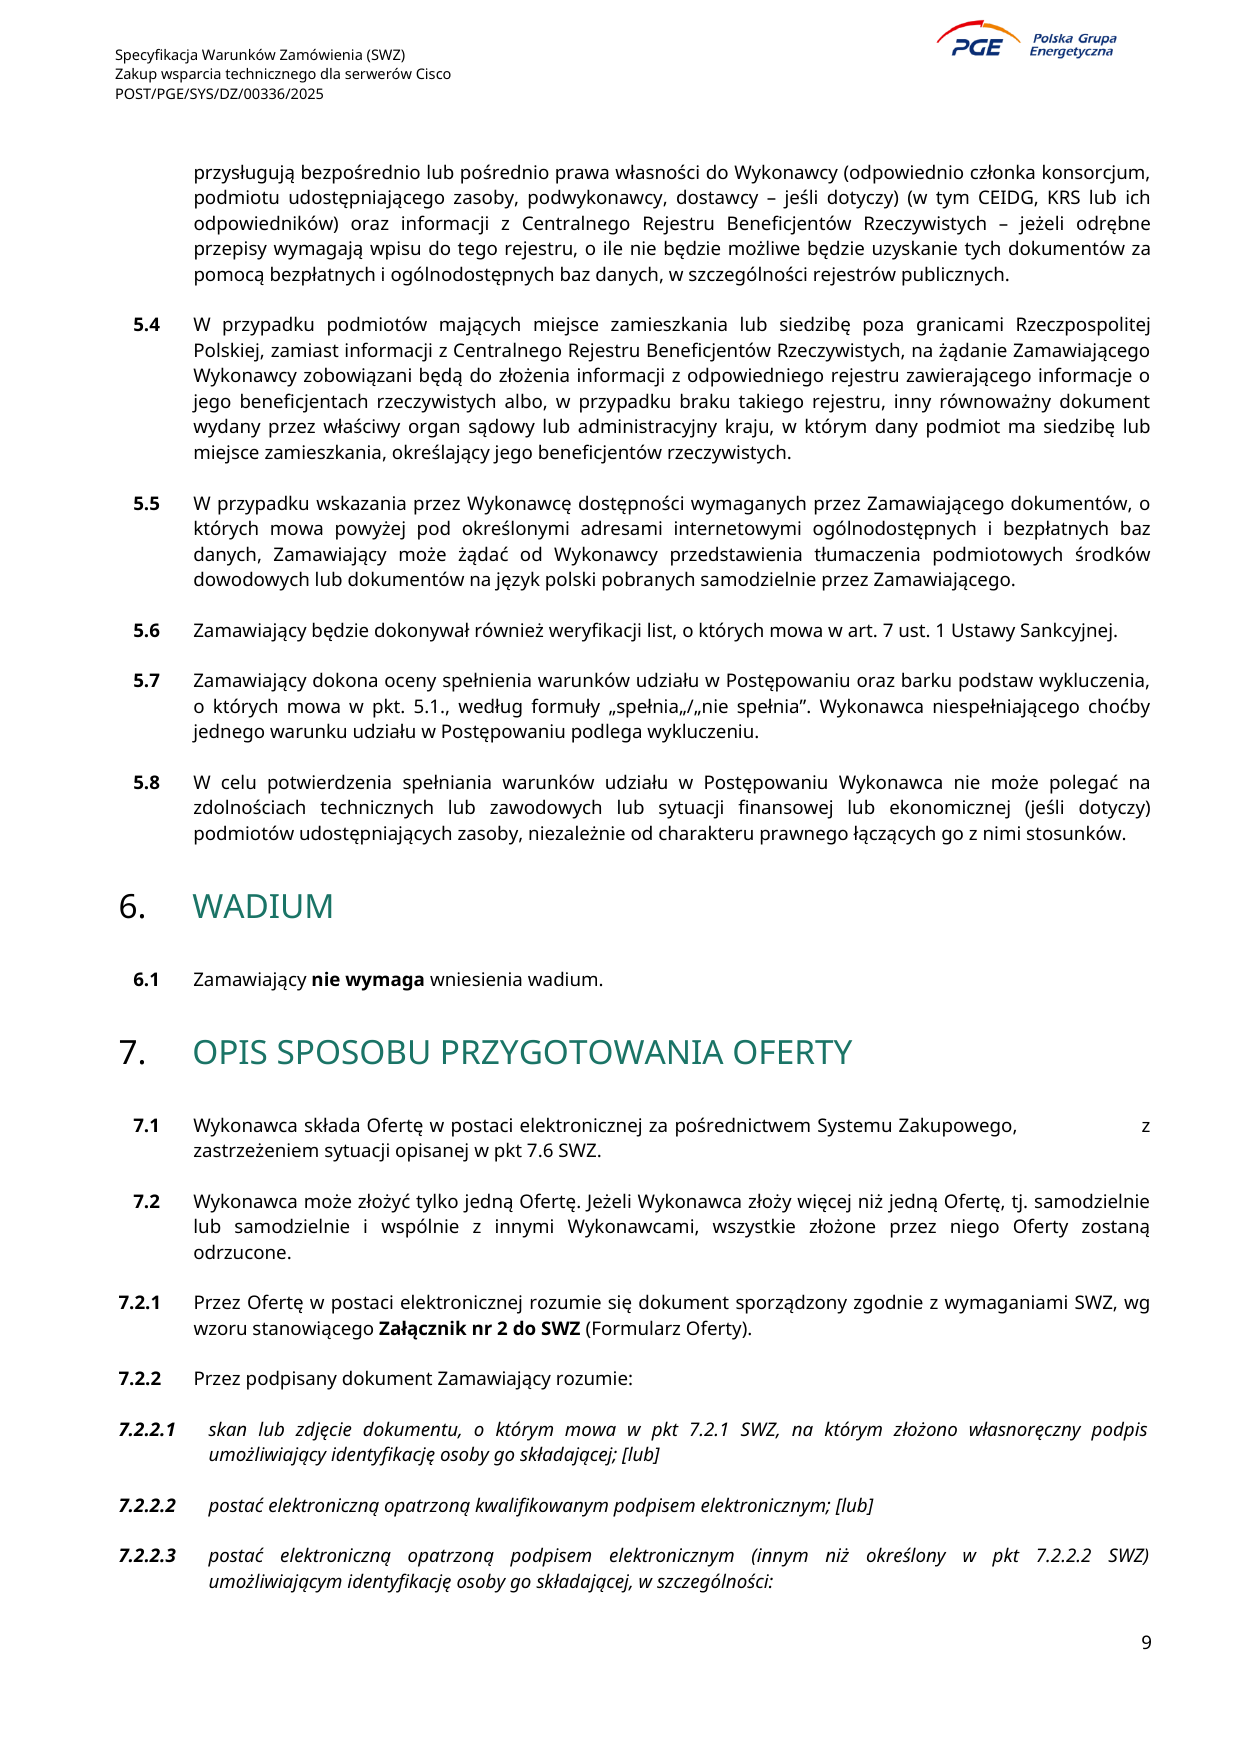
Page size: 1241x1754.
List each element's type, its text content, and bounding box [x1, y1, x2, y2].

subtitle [133, 159, 1152, 287]
subtitle Zamawiający dokona oceny spełnienia warunków udziału w Postępowaniu oraz barku podstaw wykluczenia, o których mowa w pkt. 5.1., według formuły „spełnia„/„nie spełnia”. Wykonawca niespełniającego choćby jednego warunku udziału w Postępowaniu podlega wykluczeniu. [133, 667, 1152, 744]
subtitle Przez Ofertę w postaci elektronicznej rozumie się dokument sporządzony zgodnie z wymaganiami SWZ, wg wzoru stanowiącego Załącznik nr 2 do SWZ (Formularz Oferty). [118, 1289, 1152, 1341]
subtitle Zamawiający będzie dokonywał również weryfikacji list, o których mowa w art. 7 ust. 1 Ustawy Sankcyjnej. [133, 617, 1152, 642]
subtitle Przez podpisany dokument Zamawiający rozumie: [118, 1366, 1152, 1391]
subtitle OPIS SPOSOBU PRZYGOTOWANIA OFERTY [118, 1029, 1152, 1074]
subtitle Wykonawca składa Ofertę w postaci elektronicznej za pośrednictwem Systemu Zakupowego, z zastrzeżeniem sytuacji opisanej w pkt 7.6 SWZ. [133, 1112, 1152, 1163]
text postać elektroniczną opatrzoną podpisem elektronicznym (innym niż określony w pkt 7.2.2.2 SWZ) umożliwiającym identyfikację osoby go składającej, w szczególności: [118, 1543, 1152, 1594]
subtitle W przypadku podmiotów mających miejsce zamieszkania lub siedzibę poza granicami Rzeczpospolitej Polskiej, zamiast informacji z Centralnego Rejestru Beneficjentów Rzeczywistych, na żądanie Zamawiającego Wykonawcy zobowiązani będą do złożenia informacji z odpowiedniego rejestru zawierającego informacje o jego beneficjentach rzeczywistych albo, w przypadku braku takiego rejestru, inny równoważny dokument wydany przez właściwy organ sądowy lub administracyjny kraju, w którym dany podmiot ma siedzibę lub miejsce zamieszkania, określający jego beneficjentów rzeczywistych. [133, 312, 1152, 465]
subtitle Zamawiający nie wymaga wniesienia wadium. [133, 966, 1152, 991]
subtitle W przypadku wskazania przez Wykonawcę dostępności wymaganych przez Zamawiającego dokumentów, o których mowa powyżej pod określonymi adresami internetowymi ogólnodostępnych i bezpłatnych baz danych, Zamawiający może żądać od Wykonawcy przedstawienia tłumaczenia podmiotowych środków dowodowych lub dokumentów na język polski pobranych samodzielnie przez Zamawiającego. [133, 490, 1152, 592]
text skan lub zdjęcie dokumentu, o którym mowa w pkt 7.2.1 SWZ, na którym złożono własnoręczny podpis umożliwiający identyfikację osoby go składającej; [lub] [118, 1416, 1152, 1467]
subtitle WADIUM [118, 883, 1152, 928]
picture [920, 14, 1132, 78]
subtitle Wykonawca może złożyć tylko jedną Ofertę. Jeżeli Wykonawca złoży więcej niż jedną Ofertę, tj. samodzielnie lub samodzielnie i wspólnie z innymi Wykonawcami, wszystkie złożone przez niego Oferty zostaną odrzucone. [133, 1188, 1152, 1264]
subtitle W celu potwierdzenia spełniania warunków udziału w Postępowaniu Wykonawca nie może polegać na zdolnościach technicznych lub zawodowych lub sytuacji finansowej lub ekonomicznej (jeśli dotyczy) podmiotów udostępniających zasoby, niezależnie od charakteru prawnego łączących go z nimi stosunków. [133, 769, 1152, 846]
text postać elektroniczną opatrzoną kwalifikowanym podpisem elektronicznym; [lub] [118, 1492, 1152, 1518]
